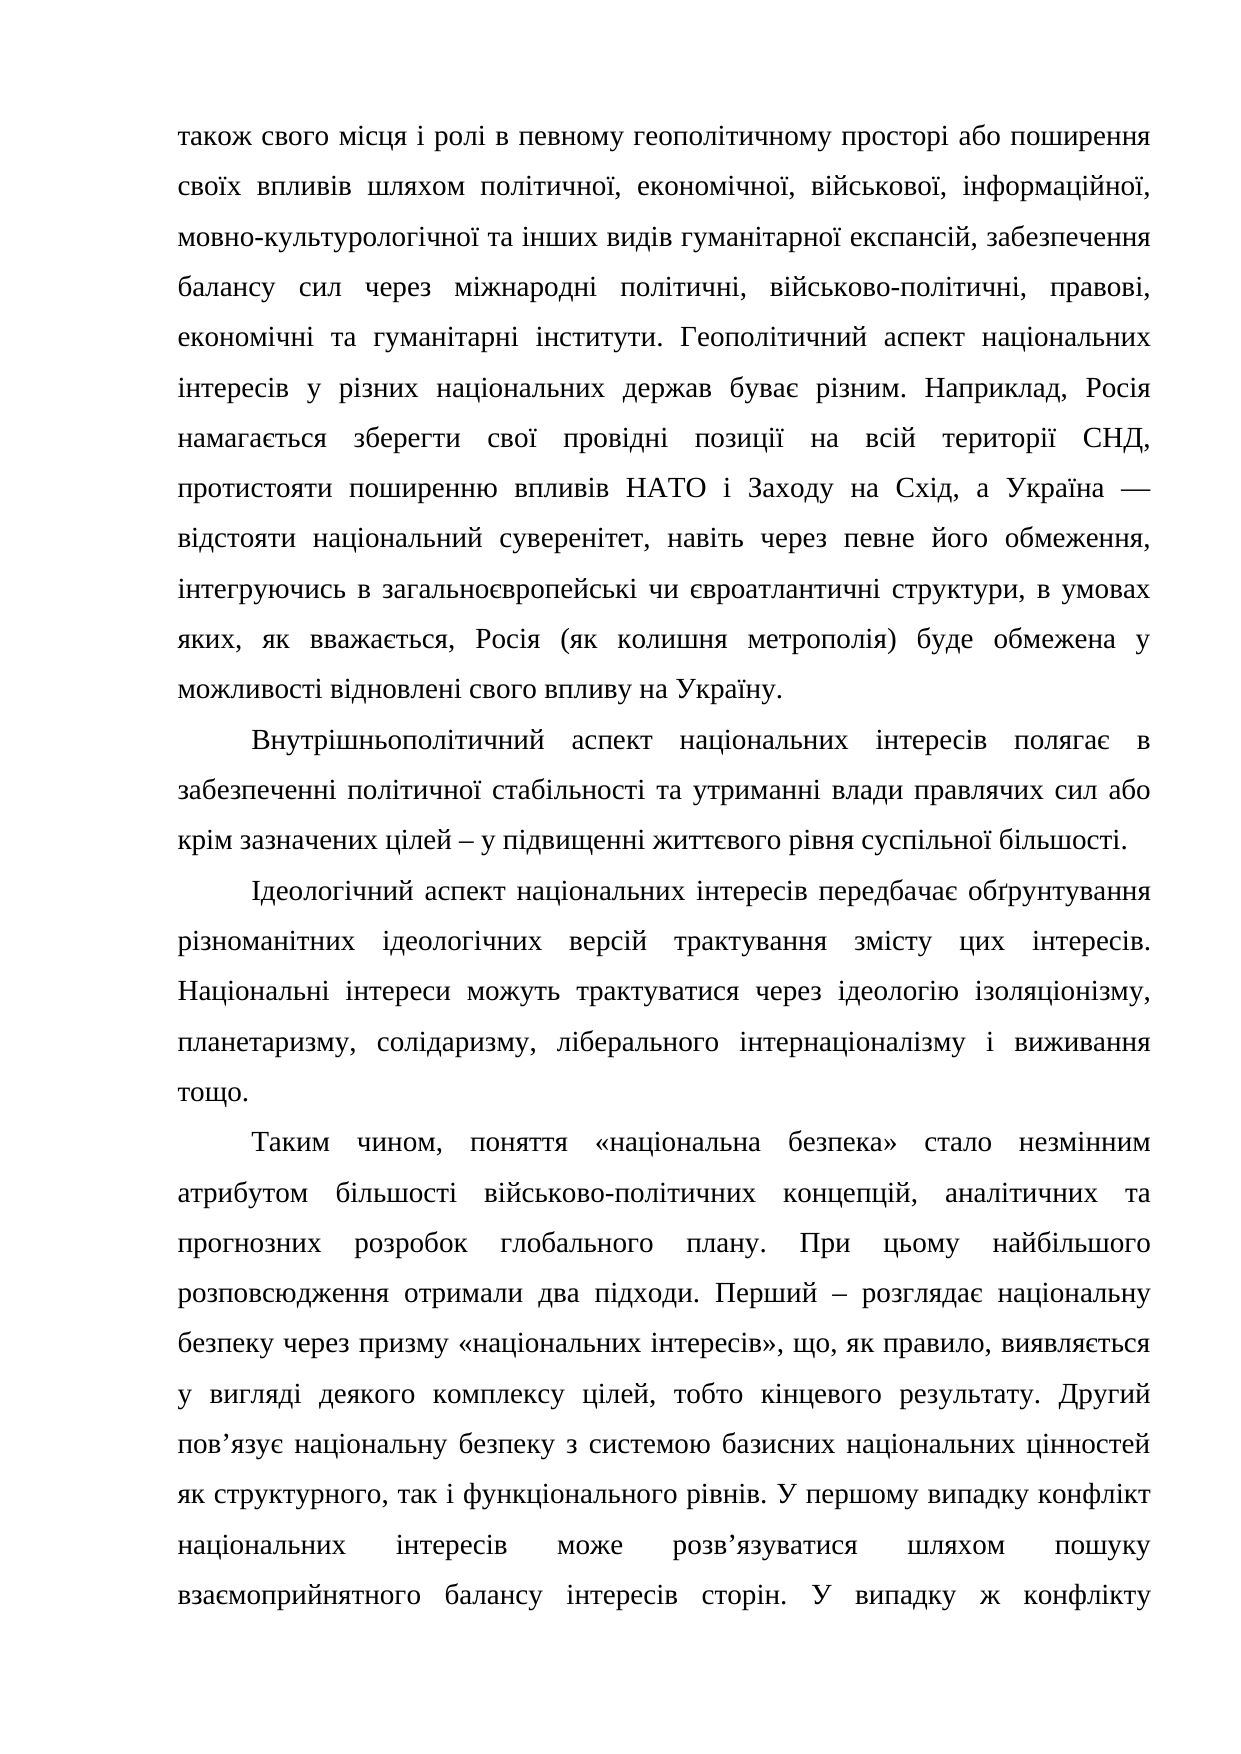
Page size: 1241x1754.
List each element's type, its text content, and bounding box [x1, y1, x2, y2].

text Внутрішньополітичний аспект національних інтересів полягає в забезпеченні політичної стабільності та утриманні влади правлячих сил або крім зазначених цілей – у підвищенні життєвого рівня суспільної більшості. [177, 722, 1152, 856]
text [177, 118, 1152, 705]
text Ідеологічний аспект національних інтересів передбачає обґрунтування різноманітних ідеологічних версій трактування змісту цих інтересів. Національні інтереси можуть трактуватися через ідеологію ізоляціонізму, планетаризму, солідаризму, ліберального інтернаціоналізму і виживання тощо. [177, 873, 1152, 1108]
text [177, 1124, 1152, 1611]
